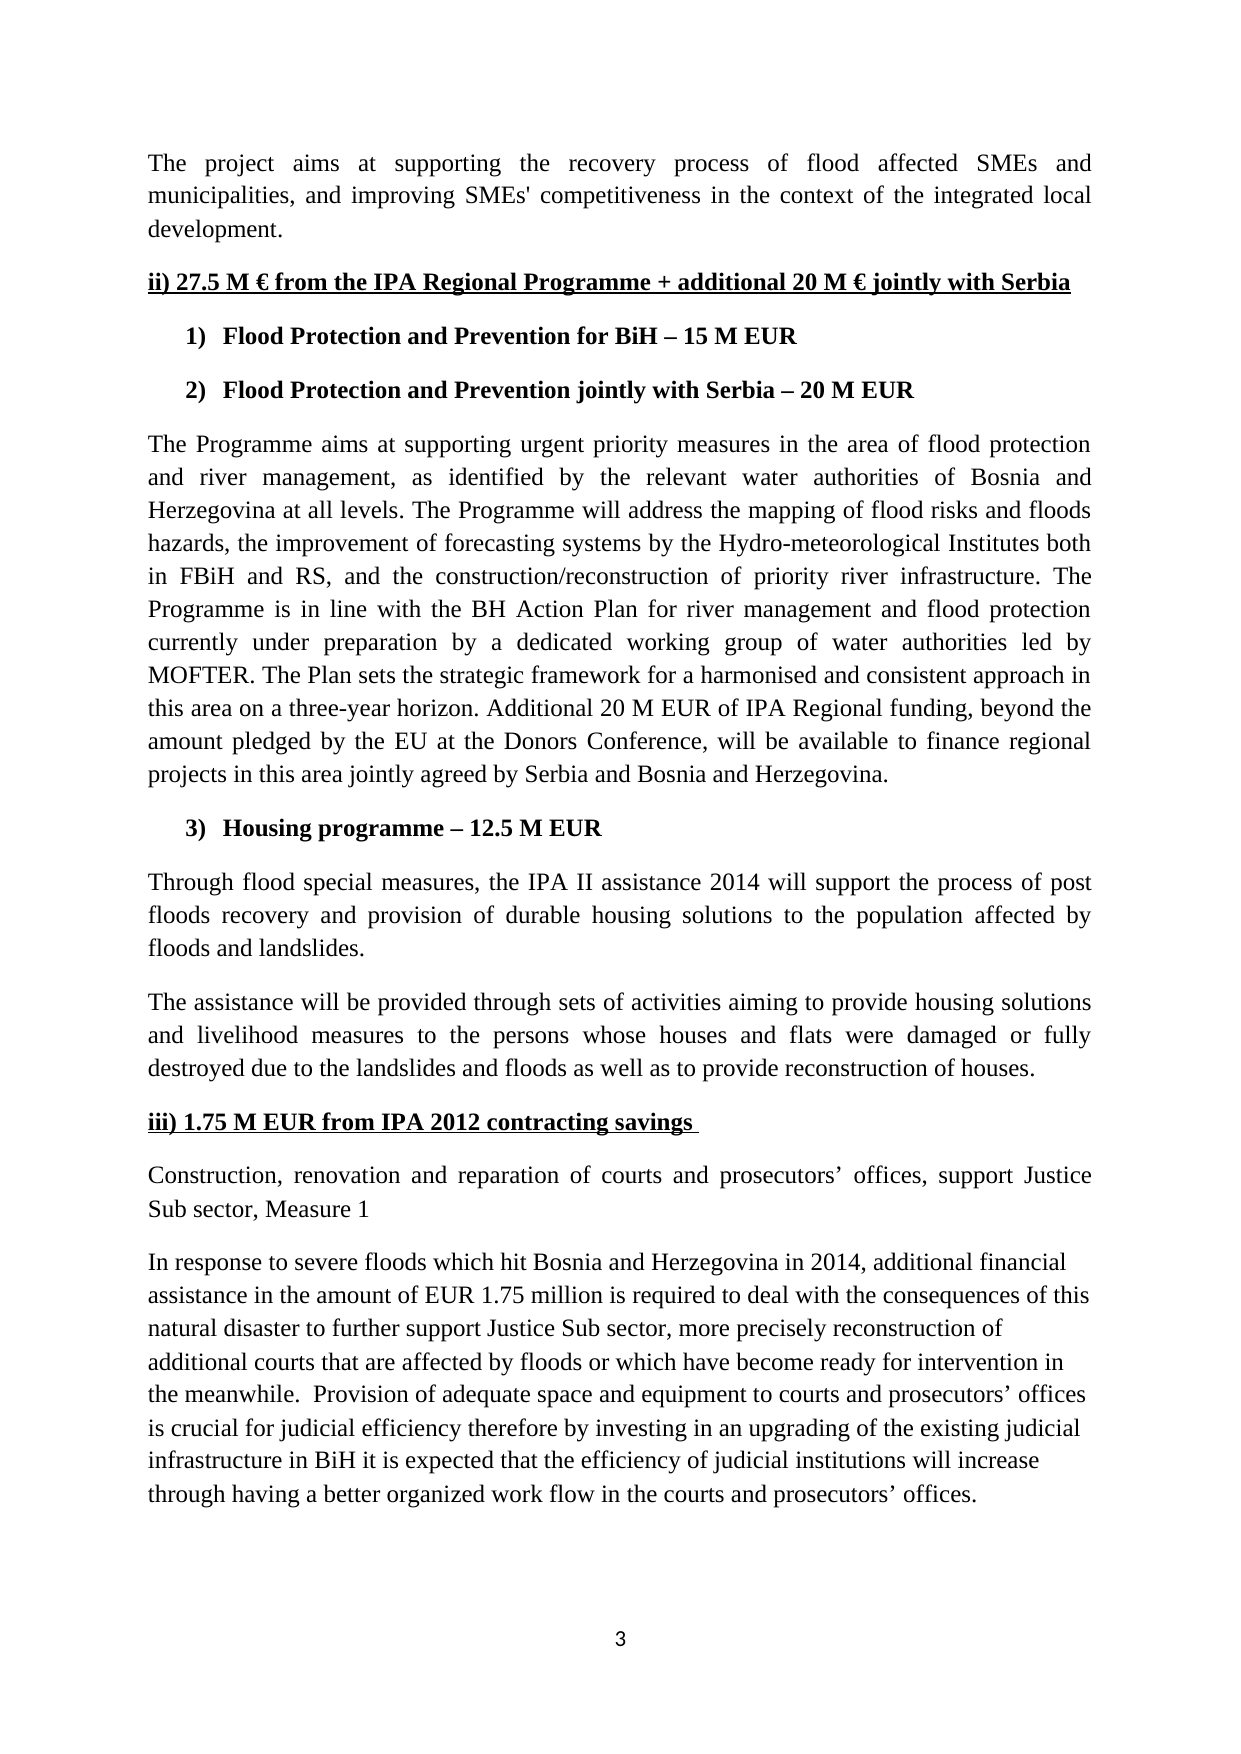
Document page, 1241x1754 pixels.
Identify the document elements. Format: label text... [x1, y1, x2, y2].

list Flood Protection and Prevention for BiH – 15 M EUR [185, 321, 1093, 350]
text The Programme aims at supporting urgent priority measures in the area of flood protection and river management, as identified by the relevant water authorities of Bosnia and Herzegovina at all levels. The Programme will address the mapping of flood risks and floods hazards, the improvement of forecasting systems by the Hydro-meteorological Institutes both in FBiH and RS, and the construction/reconstruction of priority river infrastructure. The Programme is in line with the BH Action Plan for river management and flood protection currently under preparation by a dedicated working group of water authorities led by MOFTER. The Plan sets the strategic framework for a harmonised and consistent approach in this area on a three-year horizon. Additional 20 M EUR of IPA Regional funding, beyond the amount pledged by the EU at the Donors Conference, will be available to finance regional projects in this area jointly agreed by Serbia and Bosnia and Herzegovina. [148, 429, 1093, 788]
text ii) 27.5 M € from the IPA Regional Programme + additional 20 M € jointly with Serbia [148, 267, 1093, 296]
text The project aims at supporting the recovery process of flood affected SMEs and municipalities, and improving SMEs' competitiveness in the context of the integrated local development. [148, 148, 1093, 242]
text The assistance will be provided through sets of activities aiming to provide housing solutions and livelihood measures to the persons whose houses and flats were damaged or fully destroyed due to the landslides and floods as well as to provide reconstruction of houses. [148, 987, 1093, 1082]
list Housing programme – 12.5 M EUR [185, 813, 1093, 842]
text Through flood special measures, the IPA II assistance 2014 will support the process of post floods recovery and provision of durable housing solutions to the population affected by floods and landslides. [148, 867, 1093, 962]
text Construction, renovation and reparation of courts and prosecutors’ offices, support Justice Sub sector, Measure 1 [148, 1161, 1093, 1222]
text iii) 1.75 M EUR from IPA 2012 contracting savings [148, 1107, 1093, 1136]
text In response to severe floods which hit Bosnia and Herzegovina in 2014, additional financial assistance in the amount of EUR 1.75 million is required to deal with the consequences of this natural disaster to further support Justice Sub sector, more precisely reconstruction of additional courts that are affected by floods or which have become ready for intervention in the meanwhile. Provision of adequate space and equipment to courts and prosecutors’ offices is crucial for judicial efficiency therefore by investing in an upgrading of the existing judicial infrastructure in BiH it is expected that the efficiency of judicial institutions will increase through having a better organized work flow in the courts and prosecutors’ offices. [148, 1247, 1093, 1507]
list Flood Protection and Prevention jointly with Serbia – 20 M EUR [185, 375, 1093, 404]
